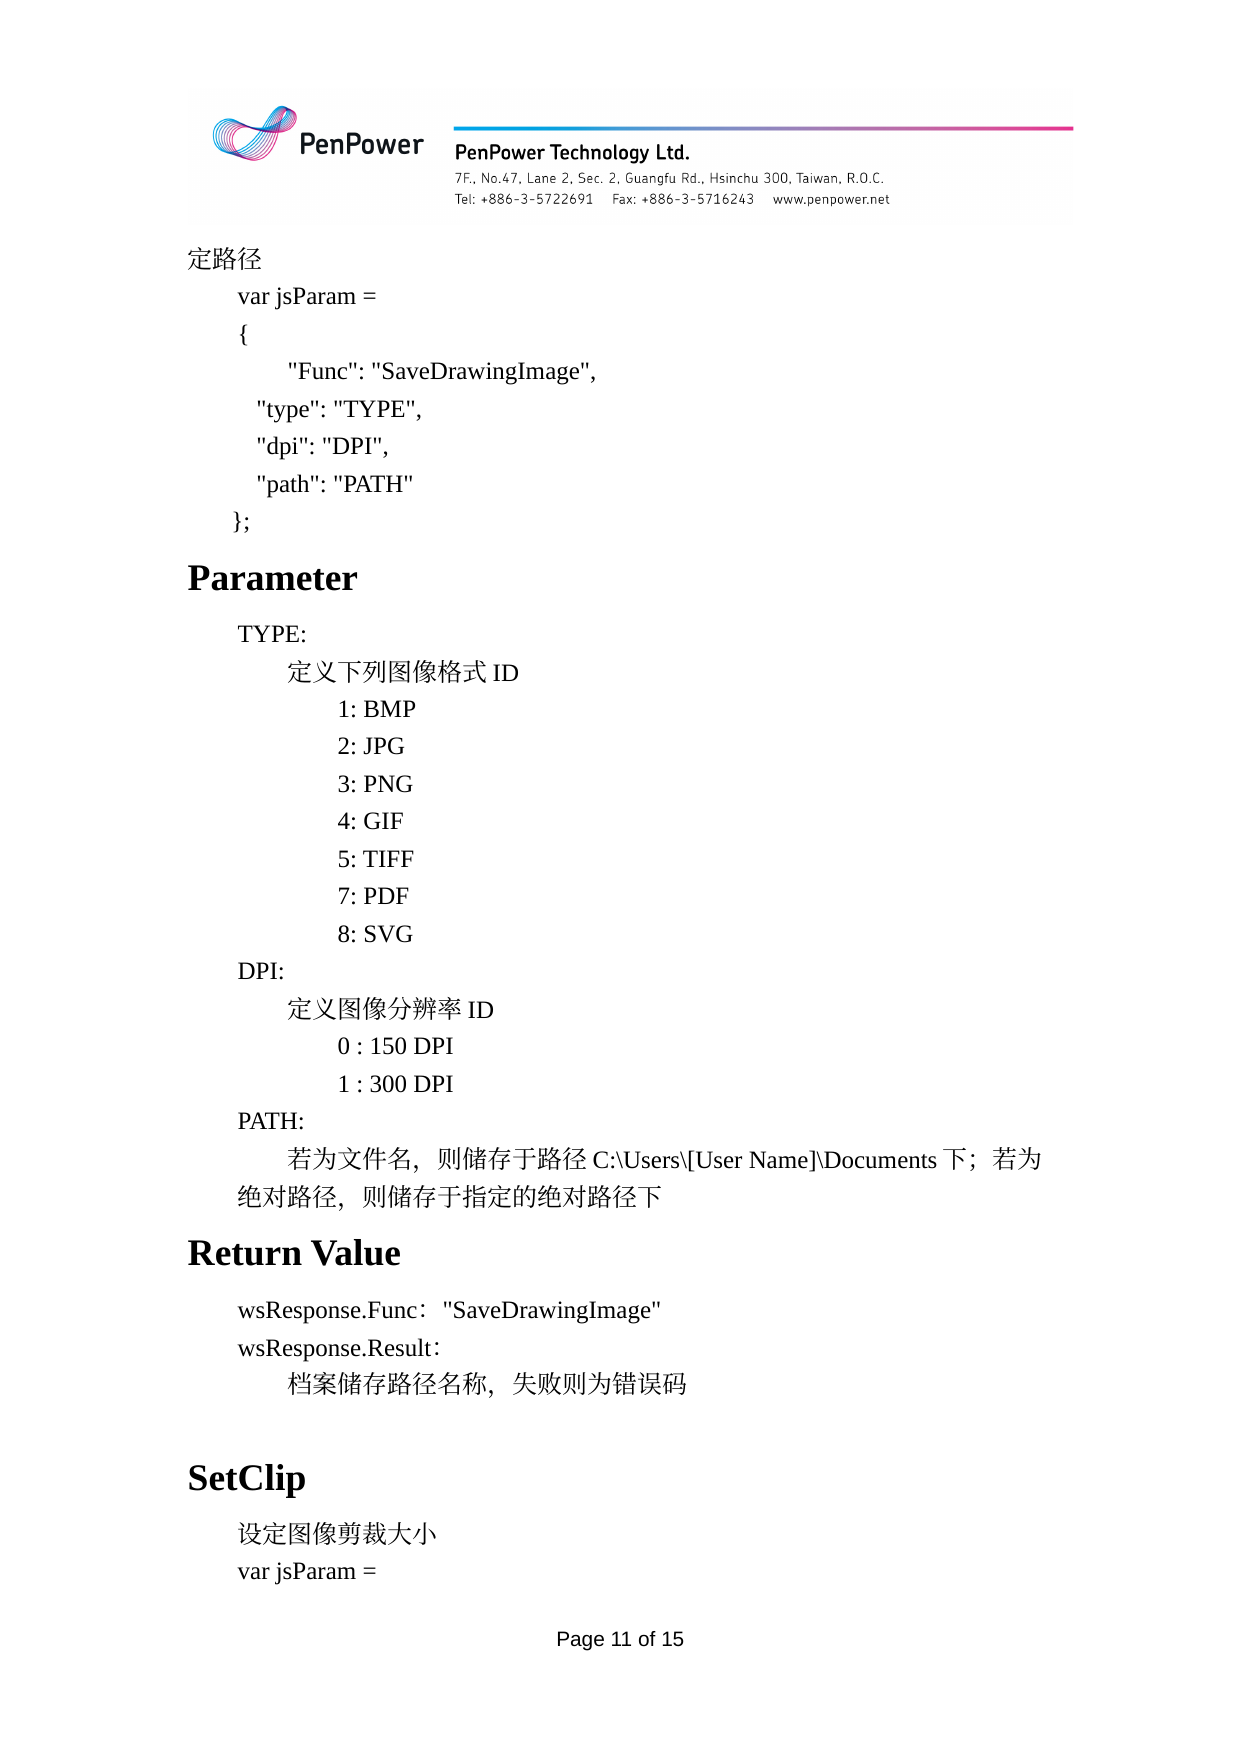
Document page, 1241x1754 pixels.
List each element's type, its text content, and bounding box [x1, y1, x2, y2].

text var jsParam = [187, 1552, 1053, 1589]
text TYPE: 定义下列图像格式ID [187, 614, 1053, 689]
text wsResponse.Func："SaveDrawingImage" [187, 1289, 1053, 1327]
text 若为文件名，则储存于路径C:\Users\[User Name]\Documents下；若为绝对路径，则储存于指定的绝对路径下 [237, 1139, 1053, 1214]
text 3: PNG [287, 764, 1053, 802]
text PATH: [237, 1102, 1053, 1139]
text 0 : 150 DPI [187, 1027, 1053, 1064]
text 传入图像格式ID、DPI及档案路径等参数，储存图像到本地系统文件或指定路径 [187, 239, 1053, 277]
text 1 : 300 DPI [287, 1064, 1053, 1102]
text 设定图像剪裁大小 [187, 1514, 1053, 1552]
text "path": "PATH" [187, 464, 1053, 502]
text "dpi": "DPI", [187, 427, 1053, 464]
text Parameter [187, 539, 1053, 614]
text "Func": "SaveDrawingImage", [187, 352, 1053, 389]
text DPI: 定义图像分辨率ID [187, 952, 1053, 1027]
text 8: SVG [287, 914, 1053, 952]
text }; [187, 502, 1053, 539]
text "type": "TYPE", [187, 389, 1053, 427]
picture [187, 88, 1074, 225]
text 2: JPG [287, 727, 1053, 764]
text SetClip [187, 1439, 1053, 1514]
text 4: GIF [287, 802, 1053, 839]
text { [187, 314, 1053, 352]
text wsResponse.Result： [187, 1327, 1053, 1364]
text 5: TIFF [287, 839, 1053, 877]
text var jsParam = [187, 277, 1053, 314]
text 1: BMP [287, 689, 1053, 727]
text Return Value [187, 1214, 1053, 1289]
text 档案储存路径名称，失败则为错误码 [237, 1364, 1053, 1402]
text 7: PDF [287, 877, 1053, 914]
